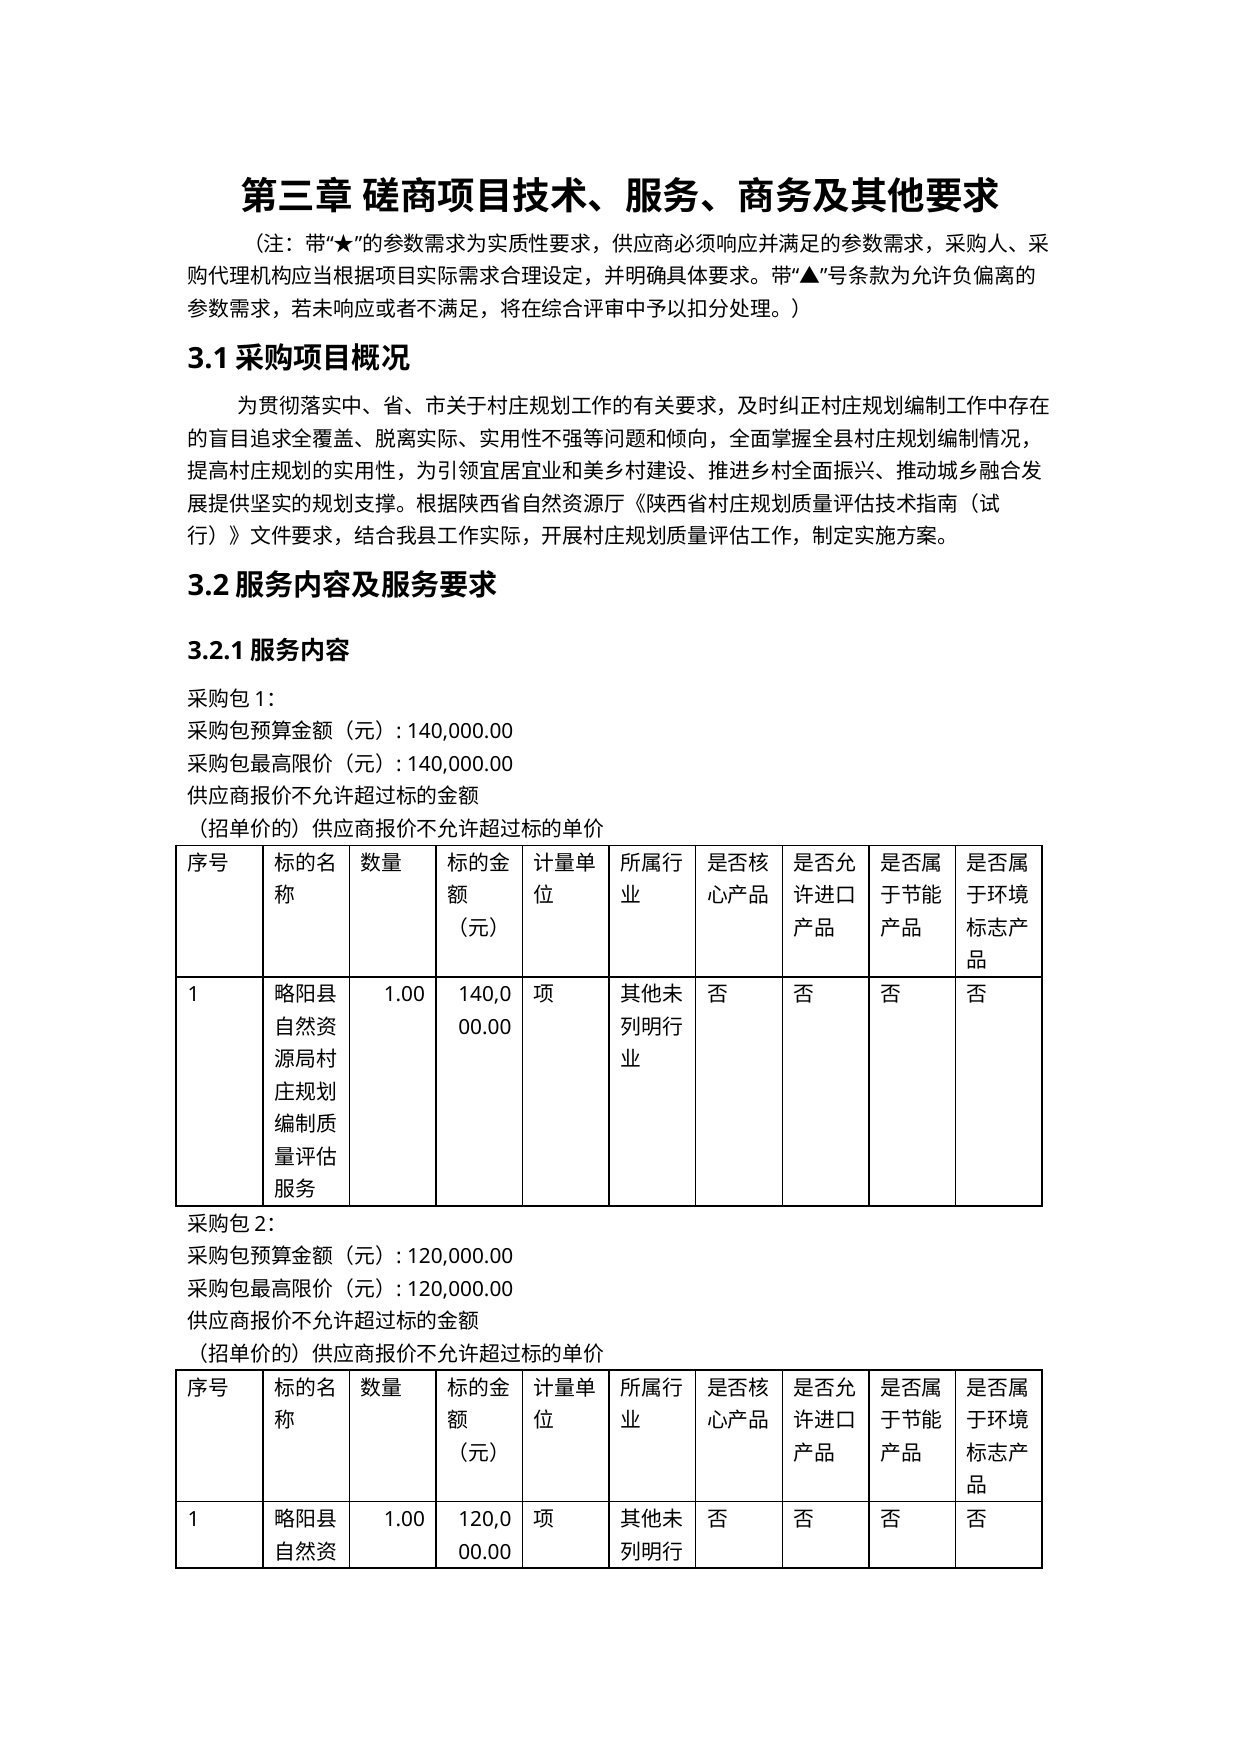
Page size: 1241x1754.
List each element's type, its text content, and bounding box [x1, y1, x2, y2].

text 3.2服务内容及服务要求 [187, 552, 1053, 617]
text 第三章 磋商项目技术、服务、商务及其他要求 [187, 162, 1053, 227]
table_cell 项 [523, 1502, 608, 1567]
table_header 序号 [177, 1371, 262, 1501]
table_header 是否属于节能产品 [870, 1371, 955, 1501]
text 为贯彻落实中、省、市关于村庄规划工作的有关要求，及时纠正村庄规划编制工作中存在的盲目追求全覆盖、脱离实际、实用性不强等问题和倾向，全面掌握全县村庄规划编制情况，提高村庄规划的实用性，为引领宜居宜业和美乡村建设、推进乡村全面振兴、推动城乡融合发展提供坚实的规划支撑。根据陕西省自然资源厅《陕西省村庄规划质量评估技术指南（试行）》文件要求，结合我县工作实际，开展村庄规划质量评估工作，制定实施方案。 [187, 389, 1053, 552]
text 3.2.1服务内容 [187, 617, 1053, 682]
text 采购包最高限价（元）: 120,000.00 [187, 1272, 1053, 1304]
table_cell 1.00 [350, 1502, 435, 1567]
table_header 标的金额 （元） [437, 846, 522, 976]
table_header 标的金额 （元） [437, 1371, 522, 1501]
text 供应商报价不允许超过标的金额 [187, 779, 1053, 812]
text （招单价的）供应商报价不允许超过标的单价 [187, 1337, 1053, 1369]
table_header 所属行业 [610, 1371, 695, 1501]
table_cell 其他未列明行业 [610, 1502, 695, 1567]
text 采购包1： [187, 682, 1053, 714]
table_cell 否 [783, 1502, 868, 1567]
table_header 是否属于节能产品 [870, 846, 955, 976]
table_cell 否 [696, 978, 782, 1205]
table_header 序号 [177, 846, 262, 976]
text （注：带“★”的参数需求为实质性要求，供应商必须响应并满足的参数需求，采购人、采购代理机构应当根据项目实际需求合理设定，并明确具体要求。带“▲”号条款为允许负偏离的参数需求，若未响应或者不满足，将在综合评审中予以扣分处理。） [187, 227, 1053, 324]
table_cell 否 [870, 1502, 955, 1567]
text 采购包最高限价（元）: 140,000.00 [187, 747, 1053, 779]
text 供应商报价不允许超过标的金额 [187, 1304, 1053, 1337]
table_cell 1.00 [350, 978, 435, 1205]
table_cell 140,000.00 [437, 978, 522, 1205]
table_cell 项 [523, 978, 608, 1205]
table_header 计量单位 [523, 1371, 608, 1501]
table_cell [264, 1502, 349, 1567]
table_header 是否属于环境标志产品 [956, 846, 1041, 976]
table_header 是否核心产品 [696, 1371, 782, 1501]
table_cell 1 [177, 978, 262, 1205]
text 采购包预算金额（元）: 120,000.00 [187, 1239, 1053, 1272]
table_cell 否 [956, 978, 1041, 1205]
table_cell 其他未列明行业 [610, 978, 695, 1205]
table_cell 否 [870, 978, 955, 1205]
table_header 是否允许进口产品 [783, 1371, 868, 1501]
text 采购包2： [187, 1207, 1053, 1239]
table_header 是否核心产品 [696, 846, 782, 976]
table_header 数量 [350, 1371, 435, 1501]
table_header 标的名称 [264, 846, 349, 976]
table_header 标的名称 [264, 1371, 349, 1501]
text 采购包预算金额（元）: 140,000.00 [187, 714, 1053, 747]
table_header 是否允许进口产品 [783, 846, 868, 976]
table_header 所属行业 [610, 846, 695, 976]
table_cell 否 [696, 1502, 782, 1567]
table_header 是否属于环境标志产品 [956, 1371, 1041, 1501]
table_cell 1 [177, 1502, 262, 1567]
table_header 计量单位 [523, 846, 608, 976]
text （招单价的）供应商报价不允许超过标的单价 [187, 812, 1053, 844]
text 3.1采购项目概况 [187, 324, 1053, 389]
table_cell 否 [783, 978, 868, 1205]
table_cell 否 [956, 1502, 1041, 1567]
table_header 数量 [350, 846, 435, 976]
table_cell 120,000.00 [437, 1502, 522, 1567]
table_cell 略阳县自然资源局村庄规划编制质量评估服务 [264, 978, 349, 1205]
